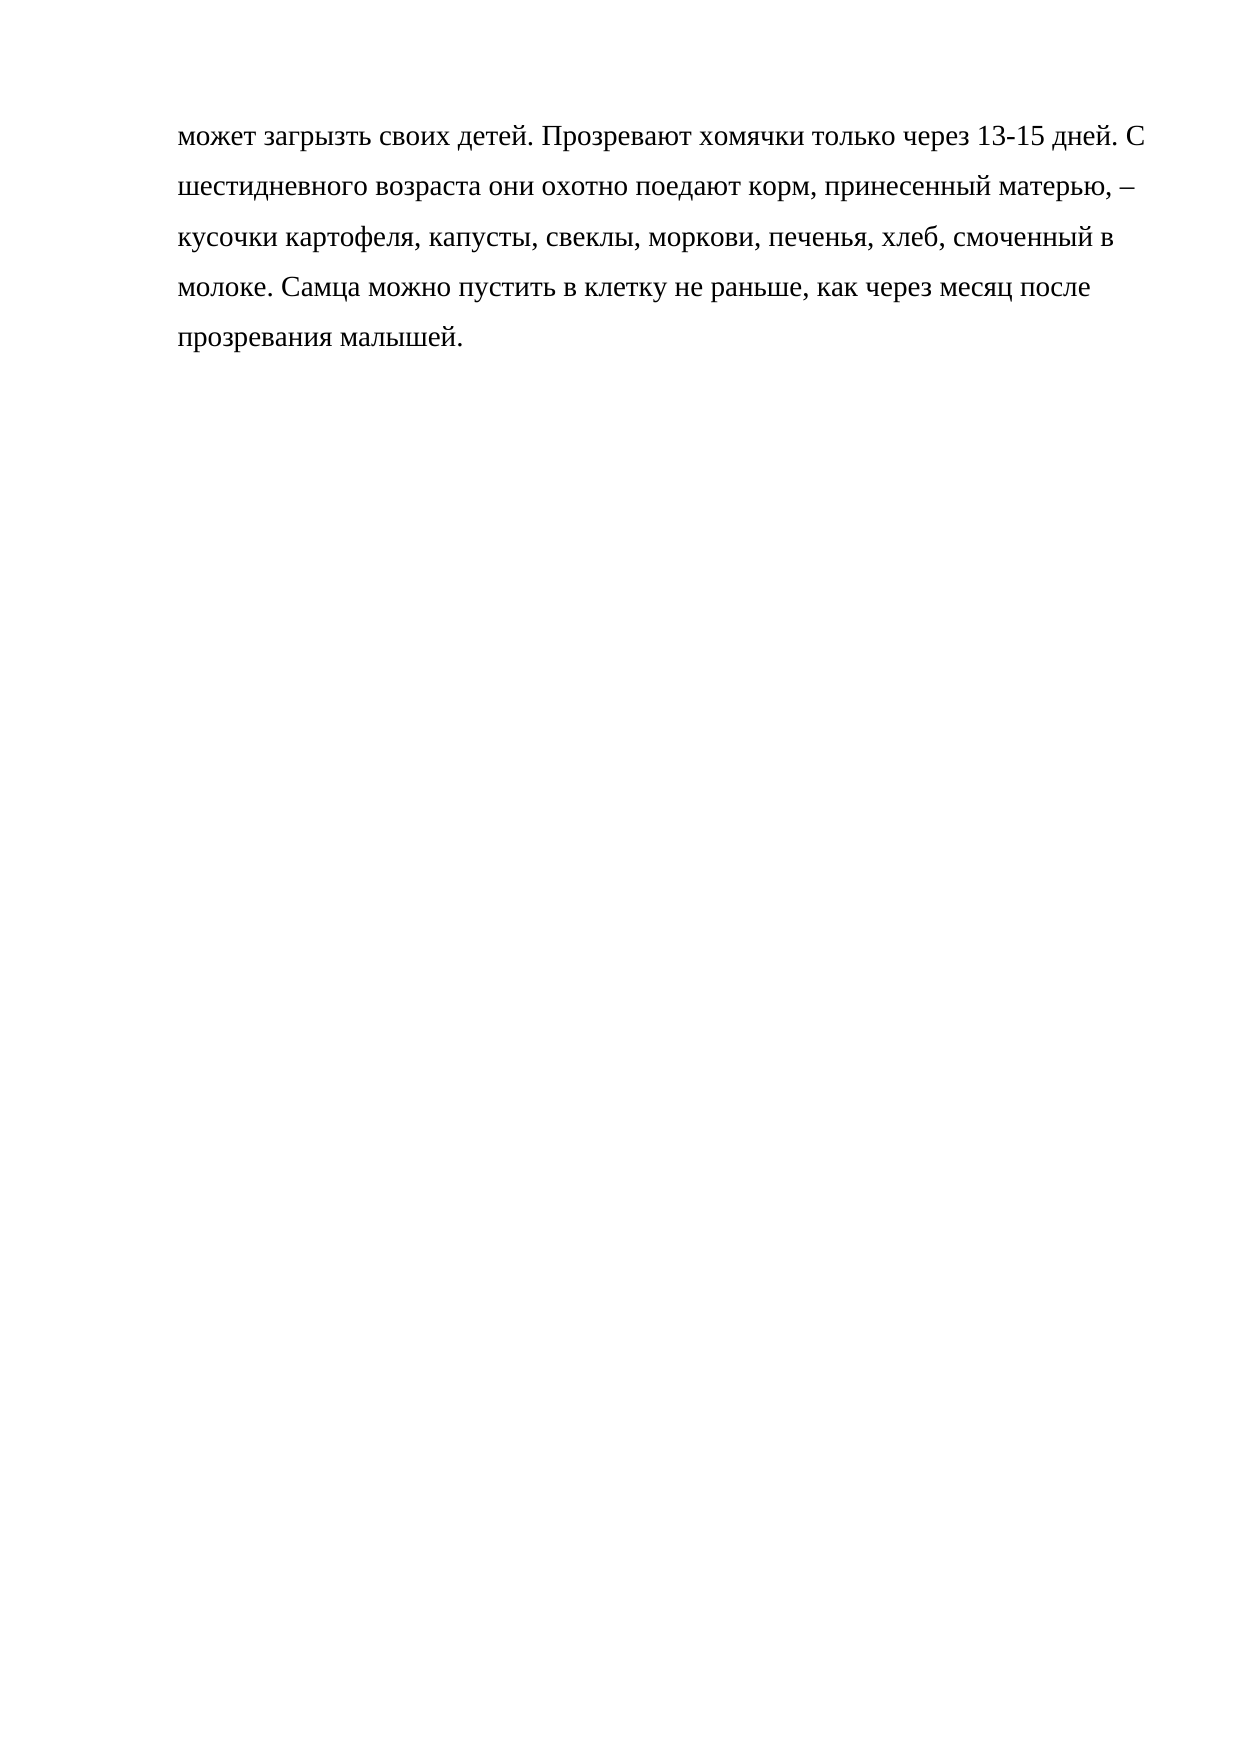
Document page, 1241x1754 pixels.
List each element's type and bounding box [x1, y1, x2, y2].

text [177, 118, 1152, 395]
